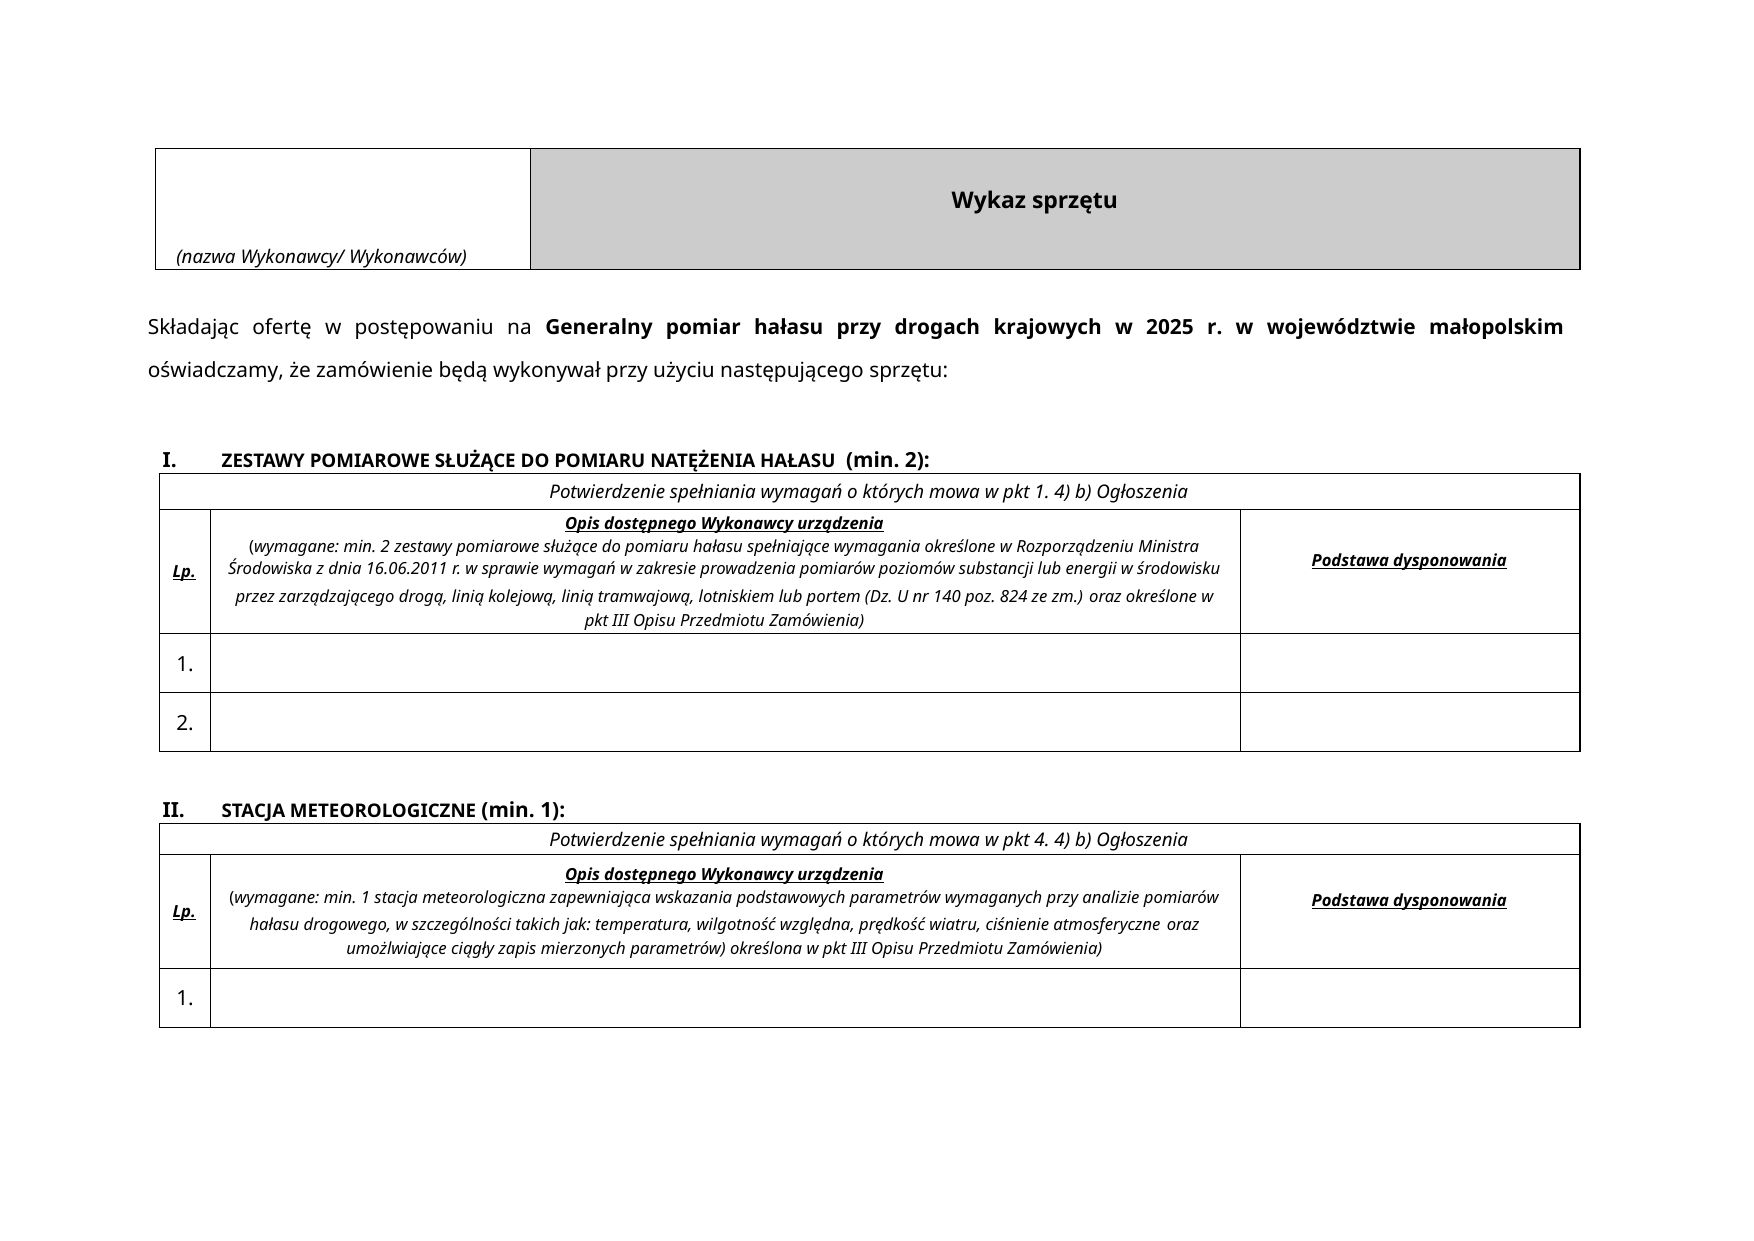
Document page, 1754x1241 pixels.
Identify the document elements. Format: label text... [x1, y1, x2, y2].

table_cell Lp. [160, 510, 210, 633]
list ZESTAWY POMIAROWE SŁUŻĄCE DO POMIARU NATĘŻENIA HAŁASU (min. 2): [162, 445, 1606, 473]
table_cell 1. [160, 969, 210, 1027]
table_header Potwierdzenie spełniania wymagań o których mowa w pkt 1. 4) b) Ogłoszenia [160, 474, 1579, 508]
table_cell [211, 634, 1240, 692]
table_cell Podstawa dysponowania [1241, 510, 1579, 633]
table_cell [1241, 969, 1579, 1027]
table_cell Lp. [160, 855, 210, 968]
table_cell Podstawa dysponowania [1241, 855, 1579, 968]
table_header (nazwa Wykonawcy/ Wykonawców) [156, 149, 530, 269]
text Składając ofertę w postępowaniu na Generalny pomiar hałasu przy drogach krajowych w 2025 r. w województwie małopolskim oświadczamy, że zamówienie będą wykonywał przy użyciu następującego sprzętu: [148, 312, 1565, 383]
table_cell [1241, 634, 1579, 692]
table_cell Opis dostępnego Wykonawcy urządzenia (wymagane: min. 1 stacja meteorologiczna zapewniająca wskazania podstawowych parametrów wymaganych przy analizie pomiarów hałasu drogowego, w szczególności takich jak: temperatura, wilgotność względna, prędkość wiatru, ciśnienie atmosferyczne oraz umożlwiające ciągły zapis mierzonych parametrów) określona w pkt III Opisu Przedmiotu Zamówienia) [211, 855, 1240, 968]
table_header Potwierdzenie spełniania wymagań o których mowa w pkt 4. 4) b) Ogłoszenia [160, 824, 1579, 854]
table_cell 1. [160, 634, 210, 692]
table_cell [211, 969, 1240, 1027]
table_cell [211, 693, 1240, 751]
table_cell Opis dostępnego Wykonawcy urządzenia (wymagane: min. 2 zestawy pomiarowe służące do pomiaru hałasu spełniające wymagania określone w Rozporządzeniu Ministra Środowiska z dnia 16.06.2011 r. w sprawie wymagań w zakresie prowadzenia pomiarów poziomów substancji lub energii w środowisku przez zarządzającego drogą, linią kolejową, linią tramwajową, lotniskiem lub portem (Dz. U nr 140 poz. 824 ze zm.) oraz określone w pkt III Opisu Przedmiotu Zamówienia) [211, 510, 1240, 633]
list STACJA METEOROLOGICZNE (min. 1): [162, 795, 1606, 823]
table_cell 2. [160, 693, 210, 751]
table_header Wykaz sprzętu [531, 149, 1579, 269]
table_cell [1241, 693, 1579, 751]
